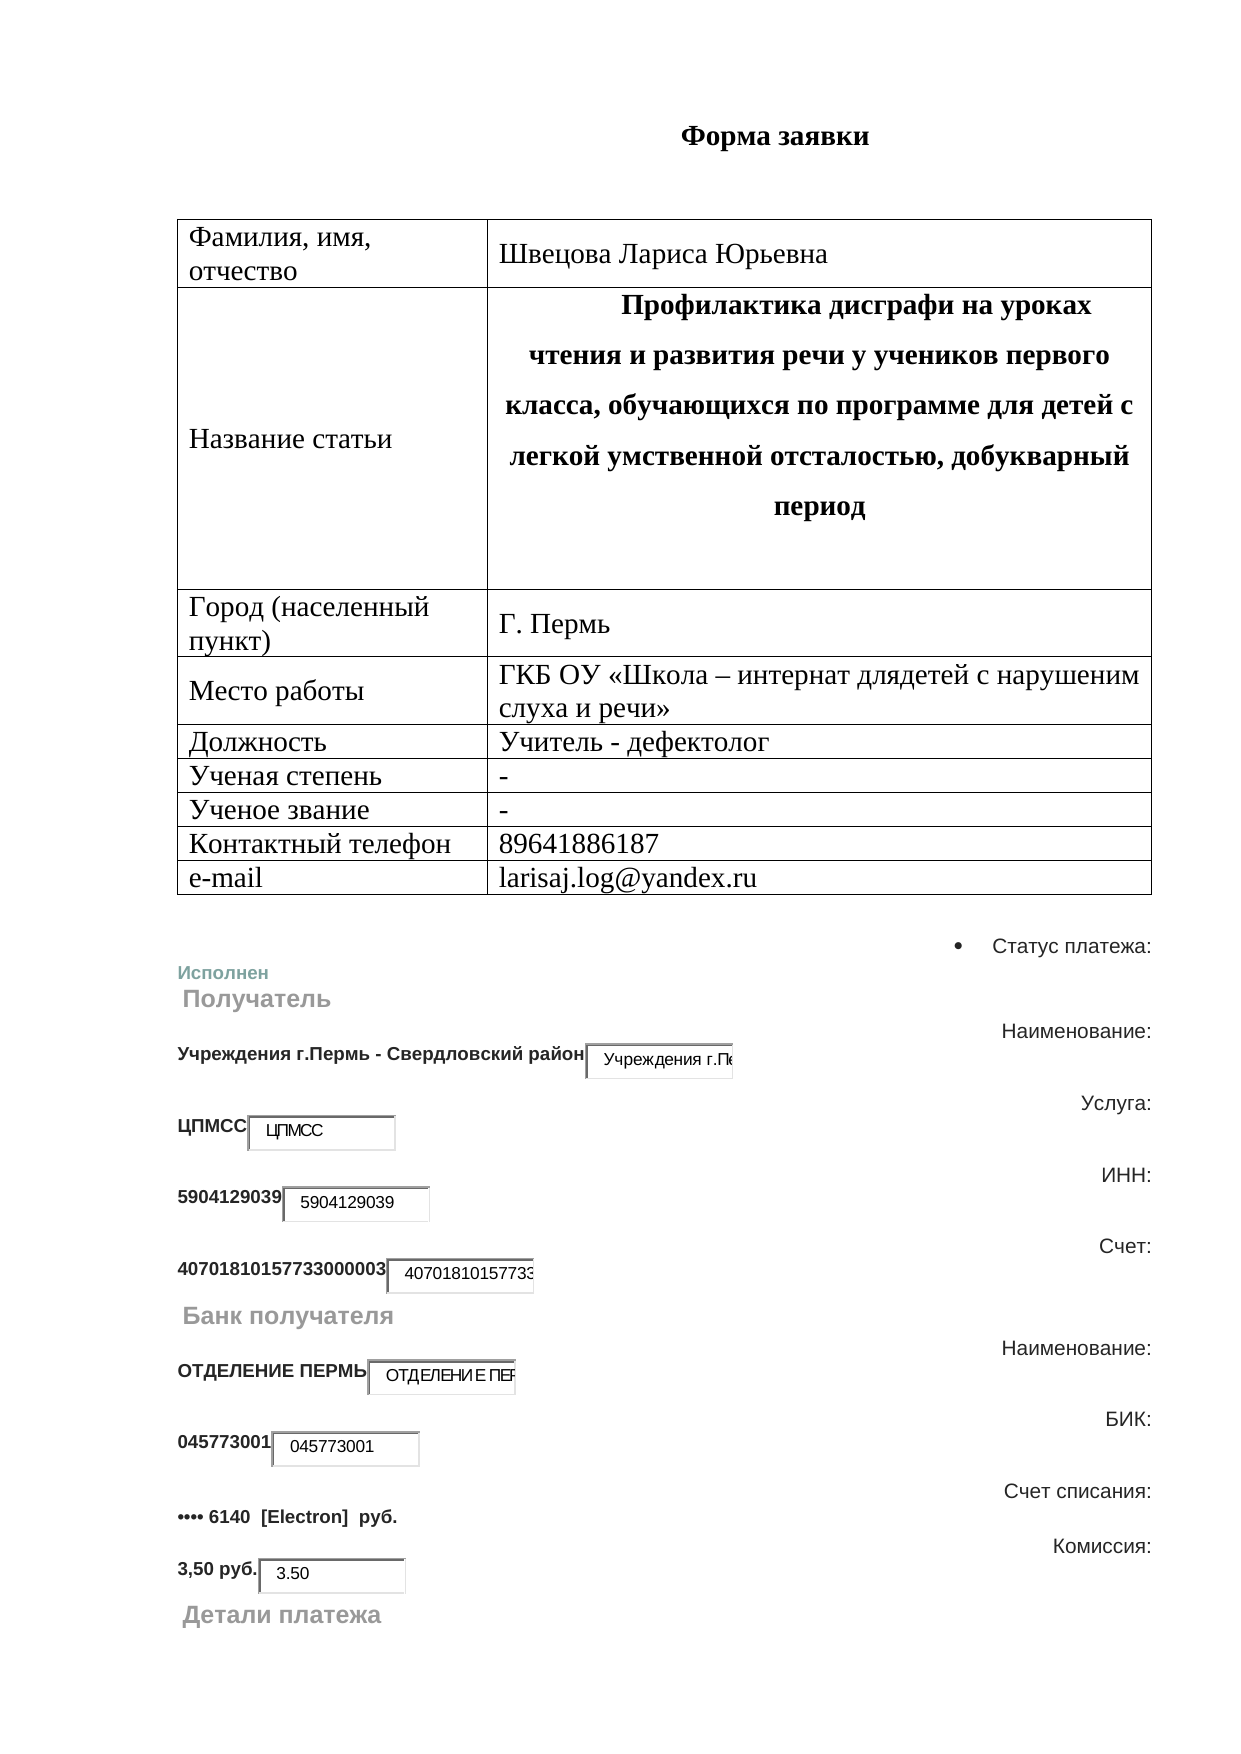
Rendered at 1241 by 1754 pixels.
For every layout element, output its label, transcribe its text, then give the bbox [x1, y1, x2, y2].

text Форма заявки [177, 118, 1152, 152]
table_cell Г. Пермь [488, 590, 1151, 656]
text ЦПМСС [177, 1115, 1152, 1156]
text Счет списания: [177, 1473, 1152, 1503]
table_cell Должность [178, 725, 487, 758]
text Наименование: [177, 1013, 1152, 1043]
text БИК: [177, 1401, 1152, 1431]
text Исполнен [177, 958, 1152, 983]
table_cell ГКБ ОУ «Школа – интернат длядетей с нарушеним слуха и речи» [488, 657, 1151, 724]
text 045773001 [177, 1431, 1152, 1473]
table_cell Ученая степень [178, 759, 487, 792]
text Детали платежа [177, 1599, 1152, 1629]
text Счет: [177, 1228, 1152, 1258]
table_cell Название статьи [178, 288, 487, 589]
text Получатель [177, 983, 1152, 1013]
table_header Швецова Лариса Юрьевна [488, 220, 1151, 286]
table_cell - [488, 759, 1151, 792]
table_cell 89641886187 [488, 827, 1151, 860]
text •••• 6140 [Electron] руб. [177, 1503, 1152, 1528]
table_cell Место работы [178, 657, 487, 724]
text ОТДЕЛЕНИЕ ПЕРМЬ [177, 1359, 1152, 1401]
table_header Фамилия, имя, отчество [178, 220, 487, 286]
text Услуга: [177, 1085, 1152, 1115]
text Комиссия: [177, 1528, 1152, 1558]
table_cell e-mail [178, 861, 487, 894]
text Учреждения г.Пермь - Свердловский район [177, 1043, 1152, 1085]
table_cell Профилактика дисграфи на уроках чтения и развития речи у учеников первого класса, обучающихся по программе для детей с легкой умственной отсталостью, добукварный период [488, 288, 1151, 589]
text ИНН: [177, 1156, 1152, 1186]
text 3,50 руб. [177, 1558, 1152, 1599]
table_cell Ученое звание [178, 793, 487, 826]
list Статус платежа: [140, 928, 1152, 958]
table_cell Город (населенный пункт) [178, 590, 487, 656]
table_cell larisaj.log@yandex.ru [488, 861, 1151, 894]
text Наименование: [177, 1329, 1152, 1359]
table_cell Контактный телефон [178, 827, 487, 860]
text Банк получателя [177, 1299, 1152, 1329]
text 40701810157733000003 [177, 1258, 1152, 1299]
table_cell Учитель - дефектолог [488, 725, 1151, 758]
text 5904129039 [177, 1186, 1152, 1228]
table_cell - [488, 793, 1151, 826]
